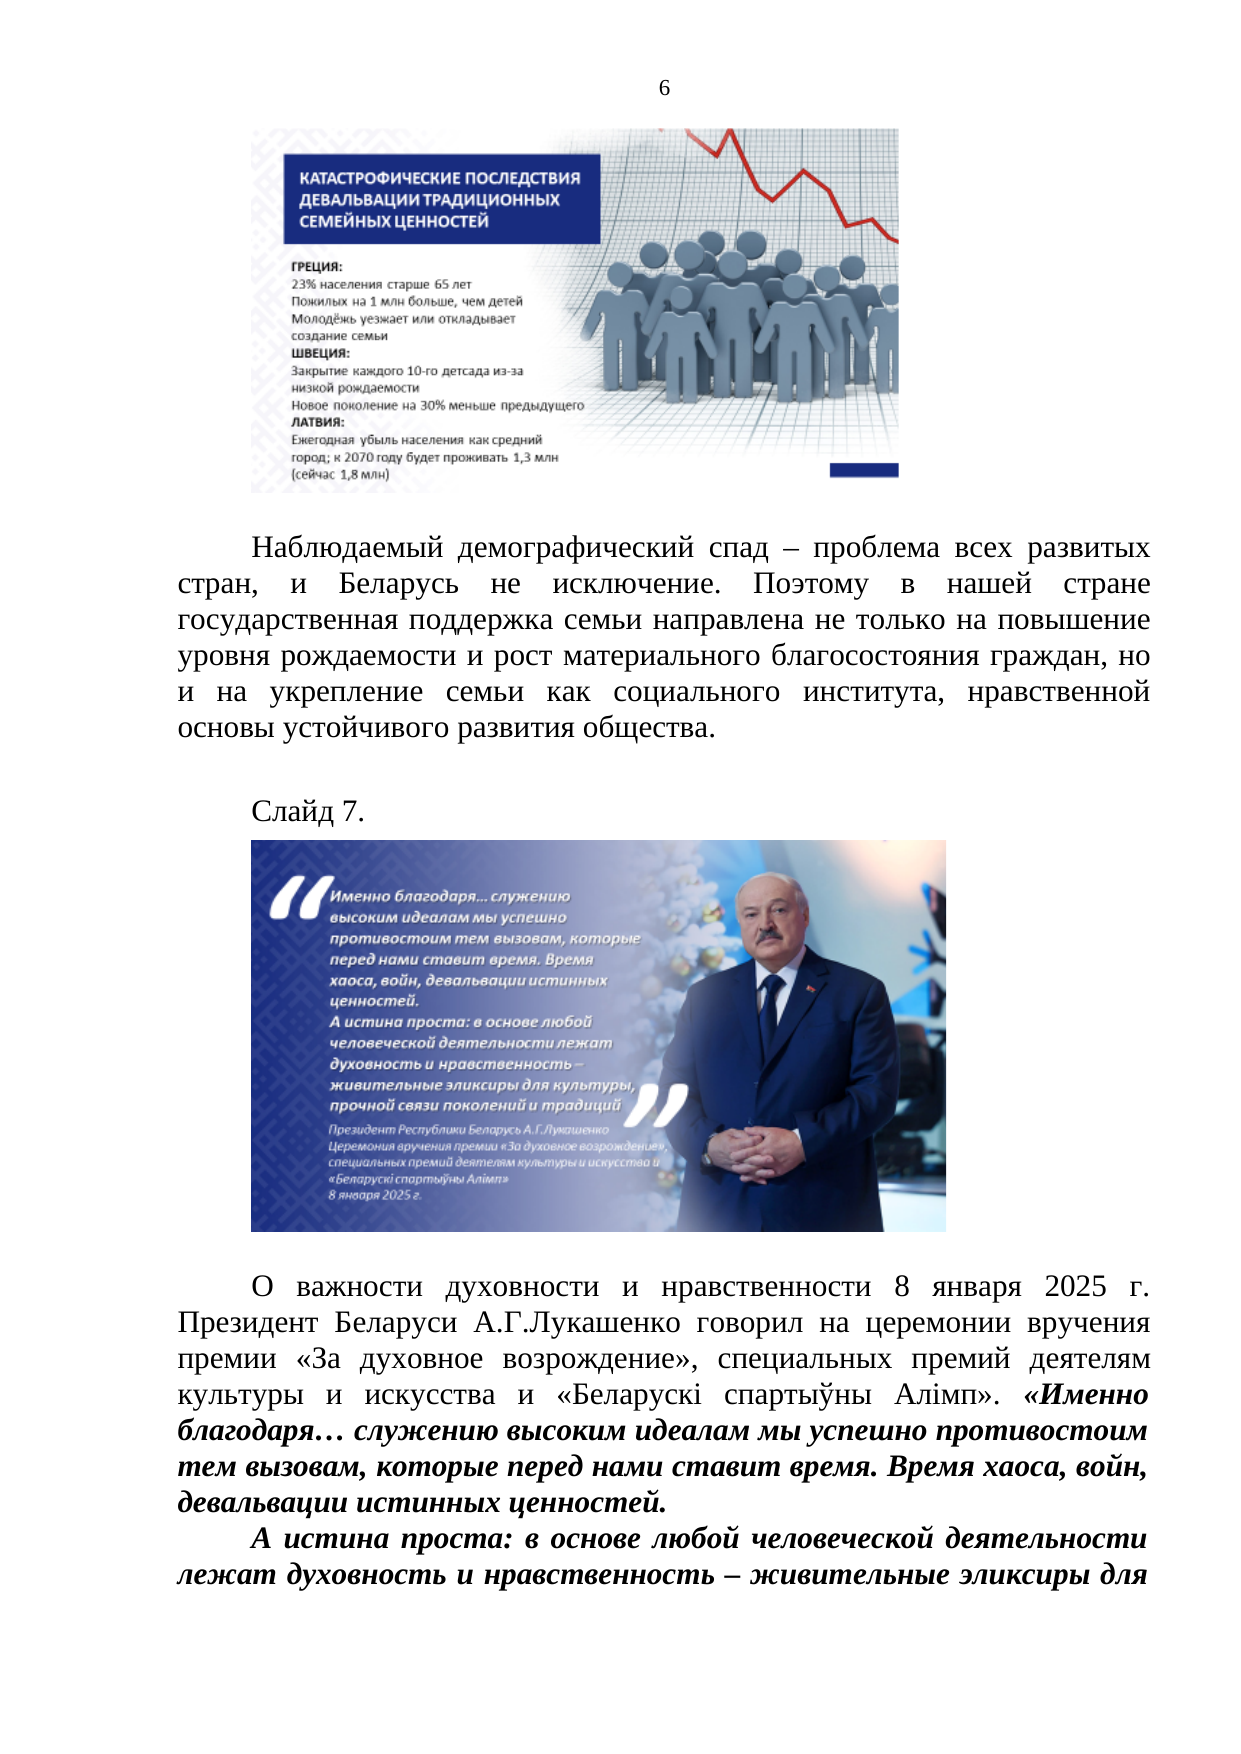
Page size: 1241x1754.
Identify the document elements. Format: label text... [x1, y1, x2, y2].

text Слайд 7. [177, 792, 1152, 828]
picture [251, 128, 899, 493]
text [177, 1519, 1152, 1591]
text Наблюдаемый демографический спад – проблема всех развитых стран, и Беларусь не исключение. Поэтому в нашей стране государственная поддержка семьи направлена не только на повышение уровня рождаемости и рост материального благосостояния граждан, но и на укрепление семьи как социального института, нравственной основы устойчивого развития общества. [177, 528, 1152, 744]
picture [251, 840, 947, 1232]
text О важности духовности и нравственности 8 января 2025 г. Президент Беларуси А.Г.Лукашенко говорил на церемонии вручения премии «За духовное возрождение», специальных премий деятелям культуры и искусства и «Беларускi спартыўны Алiмп». «Именно благодаря… служению высоким идеалам мы успешно противостоим тем вызовам, которые перед нами ставит время. Время хаоса, войн, девальвации истинных ценностей. [177, 1268, 1152, 1519]
